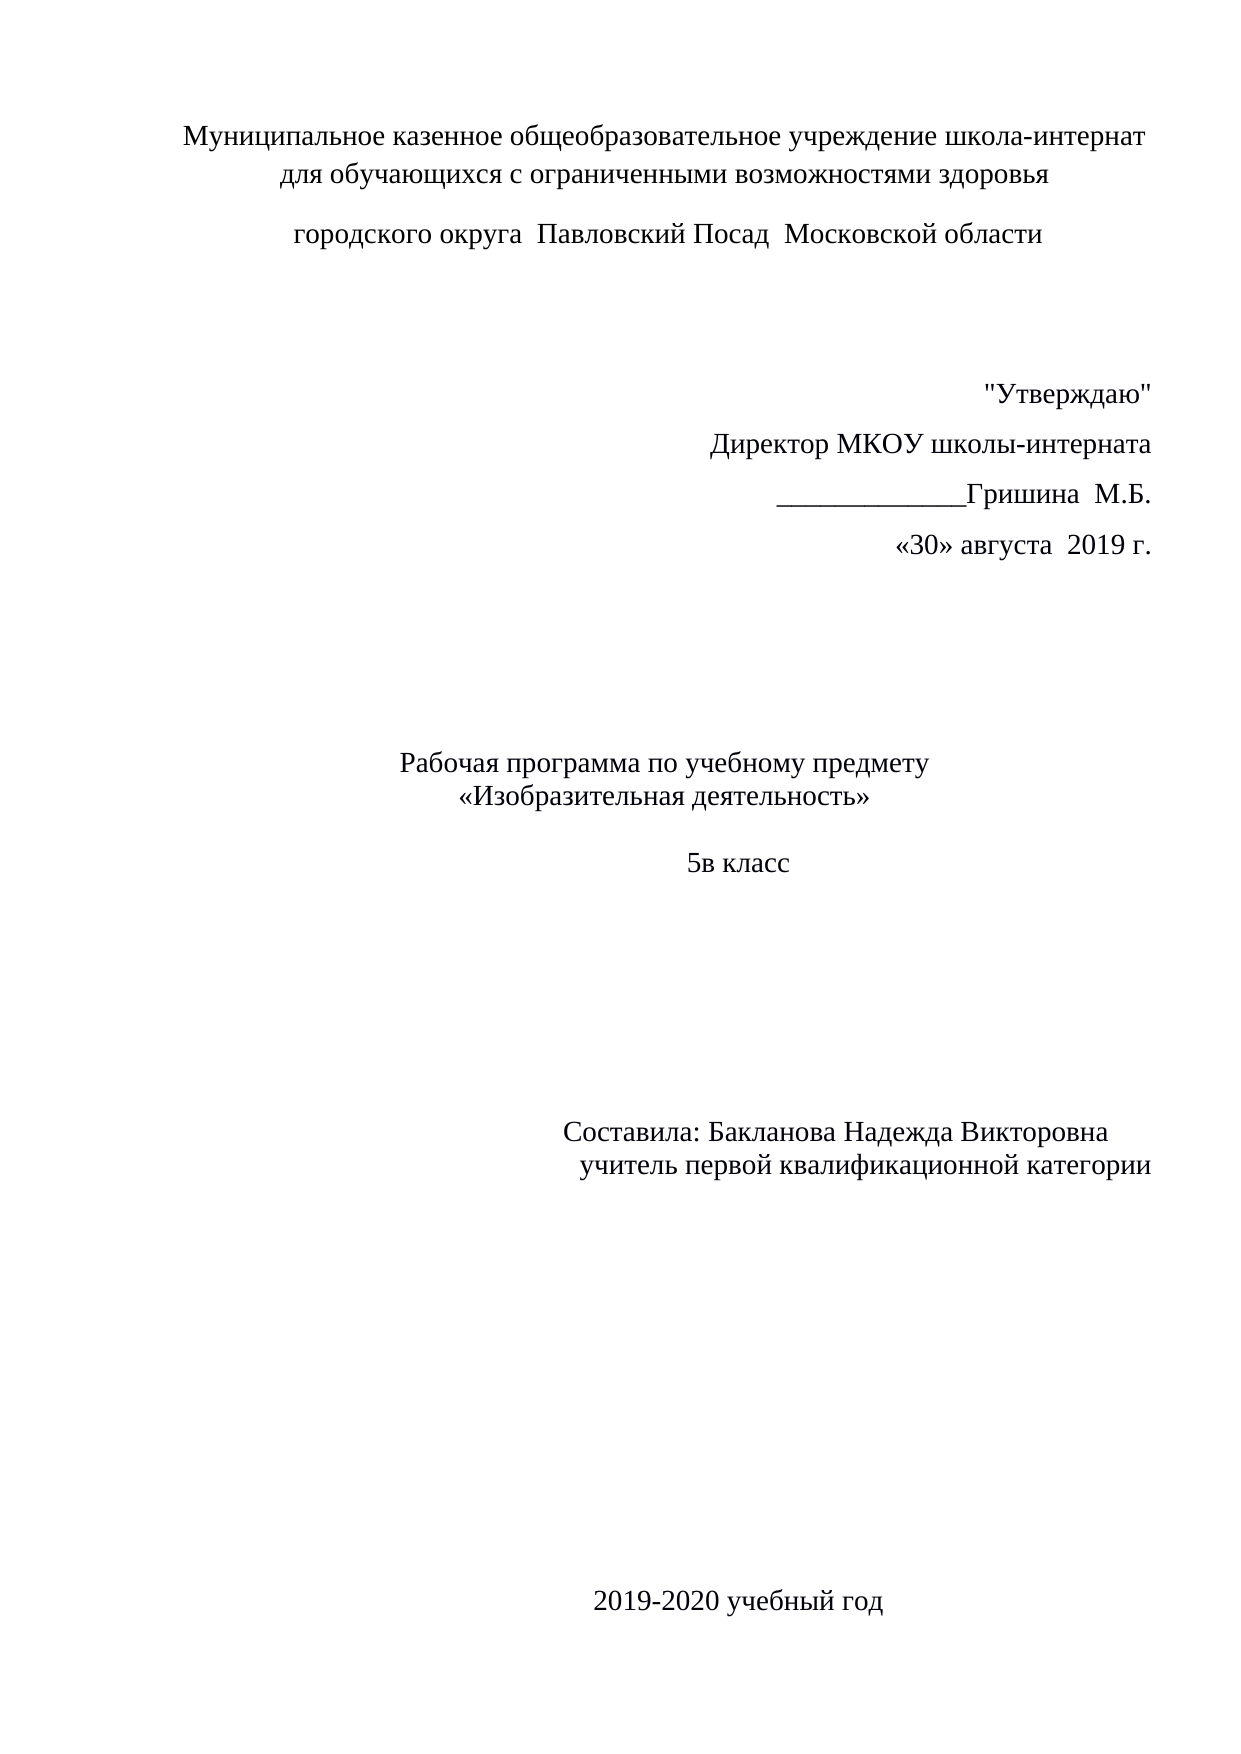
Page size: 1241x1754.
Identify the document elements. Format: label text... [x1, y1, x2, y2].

text 5в класс [251, 846, 1152, 879]
text 2019-2020 учебный год [251, 1583, 1152, 1617]
text Составила: Бакланова Надежда Викторовна [177, 1114, 1152, 1147]
text "Утверждаю" [177, 376, 1152, 409]
text Муниципальное казенное общеобразовательное учреждение школа-интернат для обучающихся с ограниченными возможностями здоровья [177, 118, 1152, 190]
text городского округа Павловский Посад Московской области [177, 216, 1152, 249]
text Рабочая программа по учебному предмету [177, 745, 1152, 778]
text Директор МКОУ школы-интерната [177, 426, 1152, 460]
text «Изобразительная деятельность» [177, 778, 1152, 812]
text _____________Гришина М.Б. [177, 477, 1152, 510]
text «30» августа 2019 г. [177, 527, 1152, 561]
text учитель первой квалификационной категории [251, 1147, 1152, 1181]
